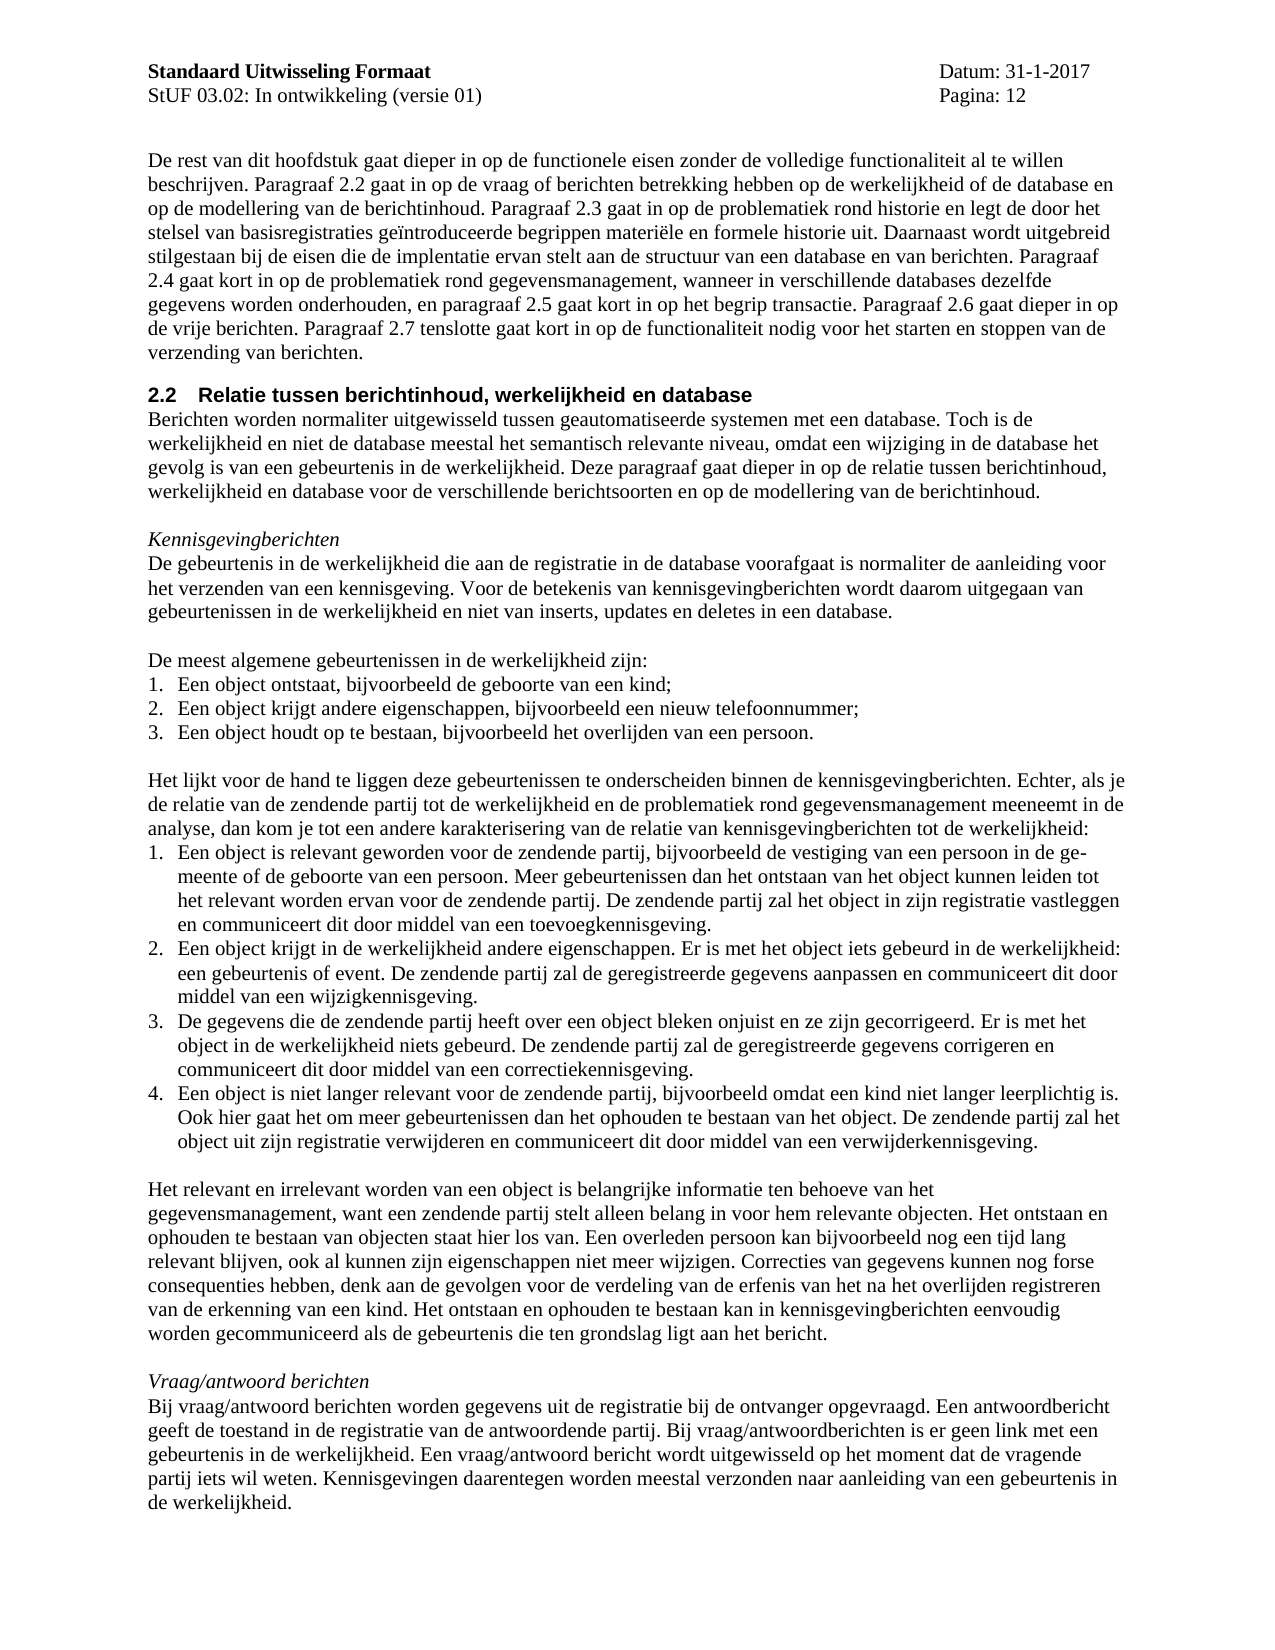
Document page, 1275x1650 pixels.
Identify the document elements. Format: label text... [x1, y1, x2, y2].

list Een object ontstaat, bijvoorbeeld de geboorte van een kind; [148, 672, 1127, 696]
text De rest van dit hoofdstuk gaat dieper in op de functionele eisen zonder de volledige functionaliteit al te willen beschrijven. Paragraaf 2.2 gaat in op de vraag of berichten betrekking hebben op de werkelijkheid of de database en op de modellering van de berichtinhoud. Paragraaf 2.3 gaat in op de problematiek rond historie en legt de door het stelsel van basisregistraties geïntroduceerde begrippen materiële en formele historie uit. Daarnaast wordt uitgebreid stilgestaan bij de eisen die de implentatie ervan stelt aan de structuur van een database en van berichten. Paragraaf 2.4 gaat kort in op de problematiek rond gegevensmanagement, wanneer in verschillende databases dezelfde gegevens worden onderhouden, en paragraaf 2.5 gaat kort in op het begrip transactie. Paragraaf 2.6 gaat dieper in op de vrije berichten. Paragraaf 2.7 tenslotte gaat kort in op de functionaliteit nodig voor het starten en stoppen van de verzending van berichten. [148, 148, 1127, 364]
list Een object is relevant geworden voor de zendende partij, bijvoorbeeld de vestiging van een persoon in de gemeente of de geboorte van een persoon. Meer gebeurtenissen dan het ontstaan van het object kunnen leiden tot het relevant worden ervan voor de zendende partij. De zendende partij zal het object in zijn registratie vastleggen en communiceert dit door middel van een toevoegkennisgeving. [148, 840, 1127, 936]
list Een object houdt op te bestaan, bijvoorbeeld het overlijden van een persoon. [148, 720, 1127, 744]
list De gegevens die de zendende partij heeft over een object bleken onjuist en ze zijn gecorrigeerd. Er is met het object in de werkelijkheid niets gebeurd. De zendende partij zal de geregistreerde gegevens corrigeren en communiceert dit door middel van een correctiekennisgeving. [148, 1008, 1127, 1081]
text De meest algemene gebeurtenissen in de werkelijkheid zijn: [148, 648, 1127, 672]
subtitle Relatie tussen berichtinhoud, werkelijkheid en database [148, 383, 1127, 407]
text Vraag/antwoord berichten [148, 1369, 1127, 1393]
text Het lijkt voor de hand te liggen deze gebeurtenissen te onderscheiden binnen de kennisgevingberichten. Echter, als je de relatie van de zendende partij tot de werkelijkheid en de problematiek rond gegevensmanagement meeneemt in de analyse, dan kom je tot een andere karakterisering van de relatie van kennisgevingberichten tot de werkelijkheid: [148, 768, 1127, 840]
list Een object krijgt in de werkelijkheid andere eigenschappen. Er is met het object iets gebeurd in de werkelijkheid: een gebeurtenis of event. De zendende partij zal de geregistreerde gegevens aanpassen en communiceert dit door middel van een wijzigkennisgeving. [148, 936, 1127, 1008]
list Een object is niet langer relevant voor de zendende partij, bijvoorbeeld omdat een kind niet langer leerplichtig is. Ook hier gaat het om meer gebeurtenissen dan het ophouden te bestaan van het object. De zendende partij zal het object uit zijn registratie verwijderen en communiceert dit door middel van een verwijderkennisgeving. [148, 1081, 1127, 1153]
text Bij vraag/antwoord berichten worden gegevens uit de registratie bij de ontvanger opgevraagd. Een antwoordbericht geeft de toestand in de registratie van de antwoordende partij. Bij vraag/antwoordberichten is er geen link met een gebeurtenis in de werkelijkheid. Een vraag/antwoord bericht wordt uitgewisseld op het moment dat de vragende partij iets wil weten. Kennisgevingen daarentegen worden meestal verzonden naar aanleiding van een gebeurtenis in de werkelijkheid. [148, 1393, 1127, 1514]
text Het relevant en irrelevant worden van een object is belangrijke informatie ten behoeve van het gegevensmanagement, want een zendende partij stelt alleen belang in voor hem relevante objecten. Het ontstaan en ophouden te bestaan van objecten staat hier los van. Een overleden persoon kan bijvoorbeeld nog een tijd lang relevant blijven, ook al kunnen zijn eigenschappen niet meer wijzigen. Correcties van gegevens kunnen nog forse consequenties hebben, denk aan de gevolgen voor de verdeling van de erfenis van het na het overlijden registreren van de erkenning van een kind. Het ontstaan en ophouden te bestaan kan in kennisgevingberichten eenvoudig worden gecommuniceerd als de gebeurtenis die ten grondslag ligt aan het bericht. [148, 1177, 1127, 1345]
list Een object krijgt andere eigenschappen, bijvoorbeeld een nieuw telefoonnummer; [148, 696, 1127, 720]
text Kennisgevingberichten [148, 527, 1127, 551]
text De gebeurtenis in de werkelijkheid die aan de registratie in de database voorafgaat is normaliter de aanleiding voor het verzenden van een kennisgeving. Voor de betekenis van kennisgevingberichten wordt daarom uitgegaan van gebeurtenissen in de werkelijkheid en niet van inserts, updates en deletes in een database. [148, 551, 1127, 623]
text Berichten worden normaliter uitgewisseld tussen geautomatiseerde systemen met een database. Toch is de werkelijkheid en niet de database meestal het semantisch relevante niveau, omdat een wijziging in de database het gevolg is van een gebeurtenis in de werkelijkheid. Deze paragraaf gaat dieper in op de relatie tussen berichtinhoud, werkelijkheid en database voor de verschillende berichtsoorten en op de modellering van de berichtinhoud. [148, 407, 1127, 503]
